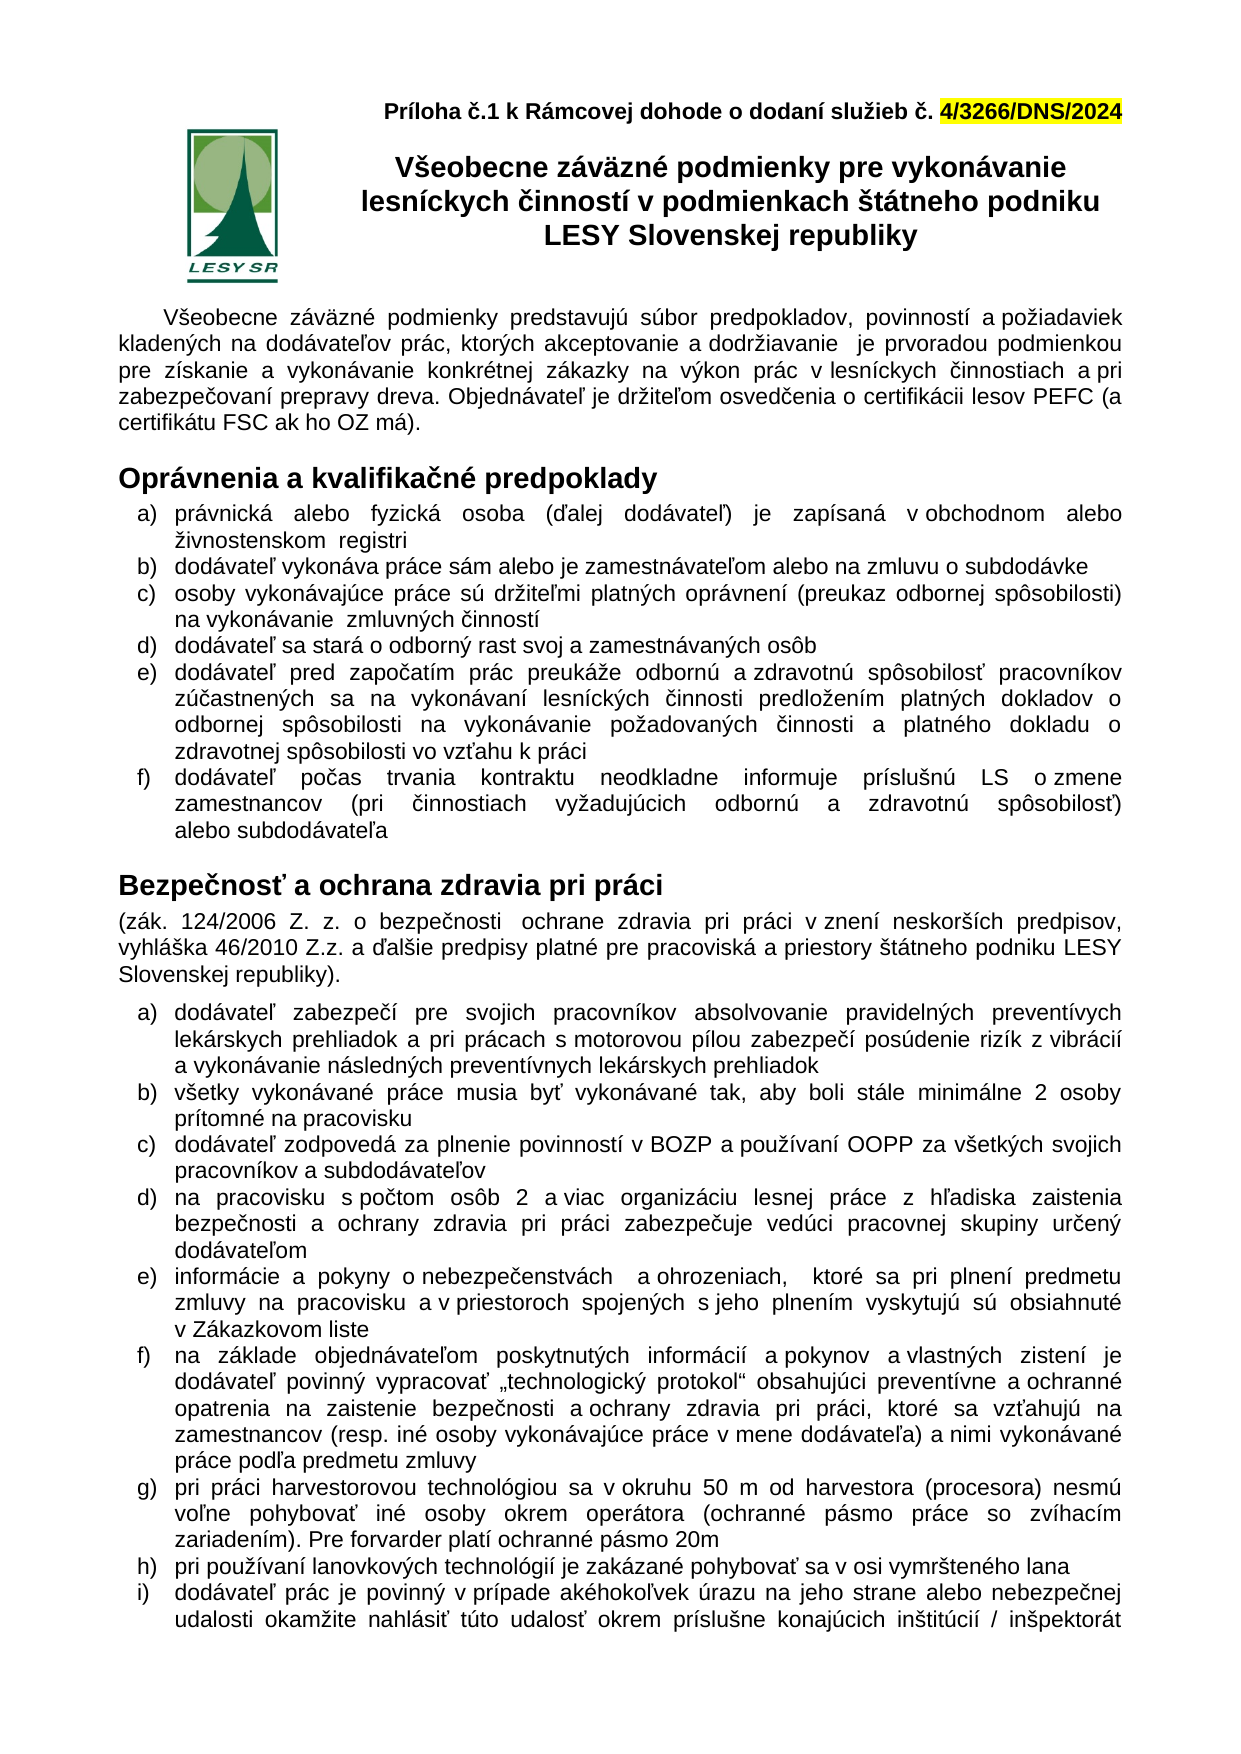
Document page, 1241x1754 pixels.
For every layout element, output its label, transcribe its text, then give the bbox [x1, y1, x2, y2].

list dodávateľ zabezpečí pre svojich pracovníkov absolvovanie pravidelných preventívych lekárskych prehliadok a pri prácach s motorovou pílou zabezpečí posúdenie rizík z vibrácií a vykonávanie následných preventívnych lekárskych prehliadok [137, 999, 1122, 1078]
list osoby vykonávajúce práce sú držiteľmi platných oprávnení (preukaz odbornej spôsobilosti) na vykonávanie zmluvných činností [137, 579, 1122, 632]
list informácie a pokyny o nebezpečenstvách a ohrozeniach, ktoré sa pri plnení predmetu zmluvy na pracovisku a v priestoroch spojených s jeho plnením vyskytujú sú obsiahnuté v Zákazkovom liste [137, 1263, 1122, 1342]
list pri používaní lanovkových technológií je zakázané pohybovať sa v osi vymršteného lana [137, 1553, 1122, 1579]
text (zák. 124/2006 Z. z. o bezpečnosti ochrane zdravia pri práci v znení neskorších predpisov, vyhláška 46/2010 Z.z. a ďalšie predpisy platné pre pracoviská a priestory štátneho podniku LESY Slovenskej republiky). [118, 908, 1122, 987]
text Príloha č.1 k Rámcovej dohode o dodaní služieb č. 4/3266/DNS/2024 [118, 98, 940, 124]
subtitle Oprávnenia a kvalifikačné predpoklady [118, 461, 1122, 494]
list dodávateľ sa stará o odborný rast svoj a zamestnávaných osôb [137, 632, 1122, 658]
text Všeobecne záväzné podmienky pre vykonávanie lesníckych činností v podmienkach štátneho podniku LESY Slovenskej republiky [340, 151, 1122, 251]
picture [183, 125, 278, 285]
text Všeobecne záväzné podmienky predstavujú súbor predpokladov, povinností a požiadaviek kladených na dodávateľov prác, ktorých akceptovanie a dodržiavanie je prvoradou podmienkou pre získanie a vykonávanie konkrétnej zákazky na výkon prác v lesníckych činnostiach a pri zabezpečovaní prepravy dreva. Objednávateľ je držiteľom osvedčenia o certifikácii lesov PEFC (a certifikátu FSC ak ho OZ má). [118, 304, 1122, 436]
list všetky vykonávané práce musia byť vykonávané tak, aby boli stále minimálne 2 osoby prítomné na pracovisku [137, 1078, 1122, 1131]
list dodávateľ zodpovedá za plnenie povinností v BOZP a používaní OOPP za všetkých svojich pracovníkov a subdodávateľov [137, 1131, 1122, 1184]
list na pracovisku s počtom osôb 2 a viac organizáciu lesnej práce z hľadiska zaistenia bezpečnosti a ochrany zdravia pri práci zabezpečuje vedúci pracovnej skupiny určený dodávateľom [137, 1184, 1122, 1263]
list právnická alebo fyzická osoba (ďalej dodávateľ) je zapísaná v obchodnom alebo živnostenskom registri [137, 500, 1122, 553]
list pri práci harvestorovou technológiou sa v okruhu 50 m od harvestora (procesora) nesmú voľne pohybovať iné osoby okrem operátora (ochranné pásmo práce so zvíhacím zariadením). Pre forvarder platí ochranné pásmo 20m [137, 1474, 1122, 1553]
list dodávateľ pred započatím prác preukáže odbornú a zdravotnú spôsobilosť pracovníkov zúčastnených sa na vykonávaní lesníckých činnosti predložením platných dokladov o odbornej spôsobilosti na vykonávanie požadovaných činnosti a platného dokladu o zdravotnej spôsobilosti vo vzťahu k práci [137, 658, 1122, 764]
list na základe objednávateľom poskytnutých informácií a pokynov a vlastných zistení je dodávateľ povinný vypracovať „technologický protokol“ obsahujúci preventívne a ochranné opatrenia na zaistenie bezpečnosti a ochrany zdravia pri práci, ktoré sa vzťahujú na zamestnancov (resp. iné osoby vykonávajúce práce v mene dodávateľa) a nimi vykonávané práce podľa predmetu zmluvy [137, 1342, 1122, 1474]
list dodávateľ počas trvania kontraktu neodkladne informuje príslušnú LS o zmene zamestnancov (pri činnostiach vyžadujúcich odbornú a zdravotnú spôsobilosť) alebo subdodávateľa [137, 764, 1122, 843]
list dodávateľ vykonáva práce sám alebo je zamestnávateľom alebo na zmluvu o subdodávke [137, 553, 1122, 579]
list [137, 1579, 1122, 1632]
subtitle Bezpečnosť a ochrana zdravia pri práci [118, 868, 1122, 902]
